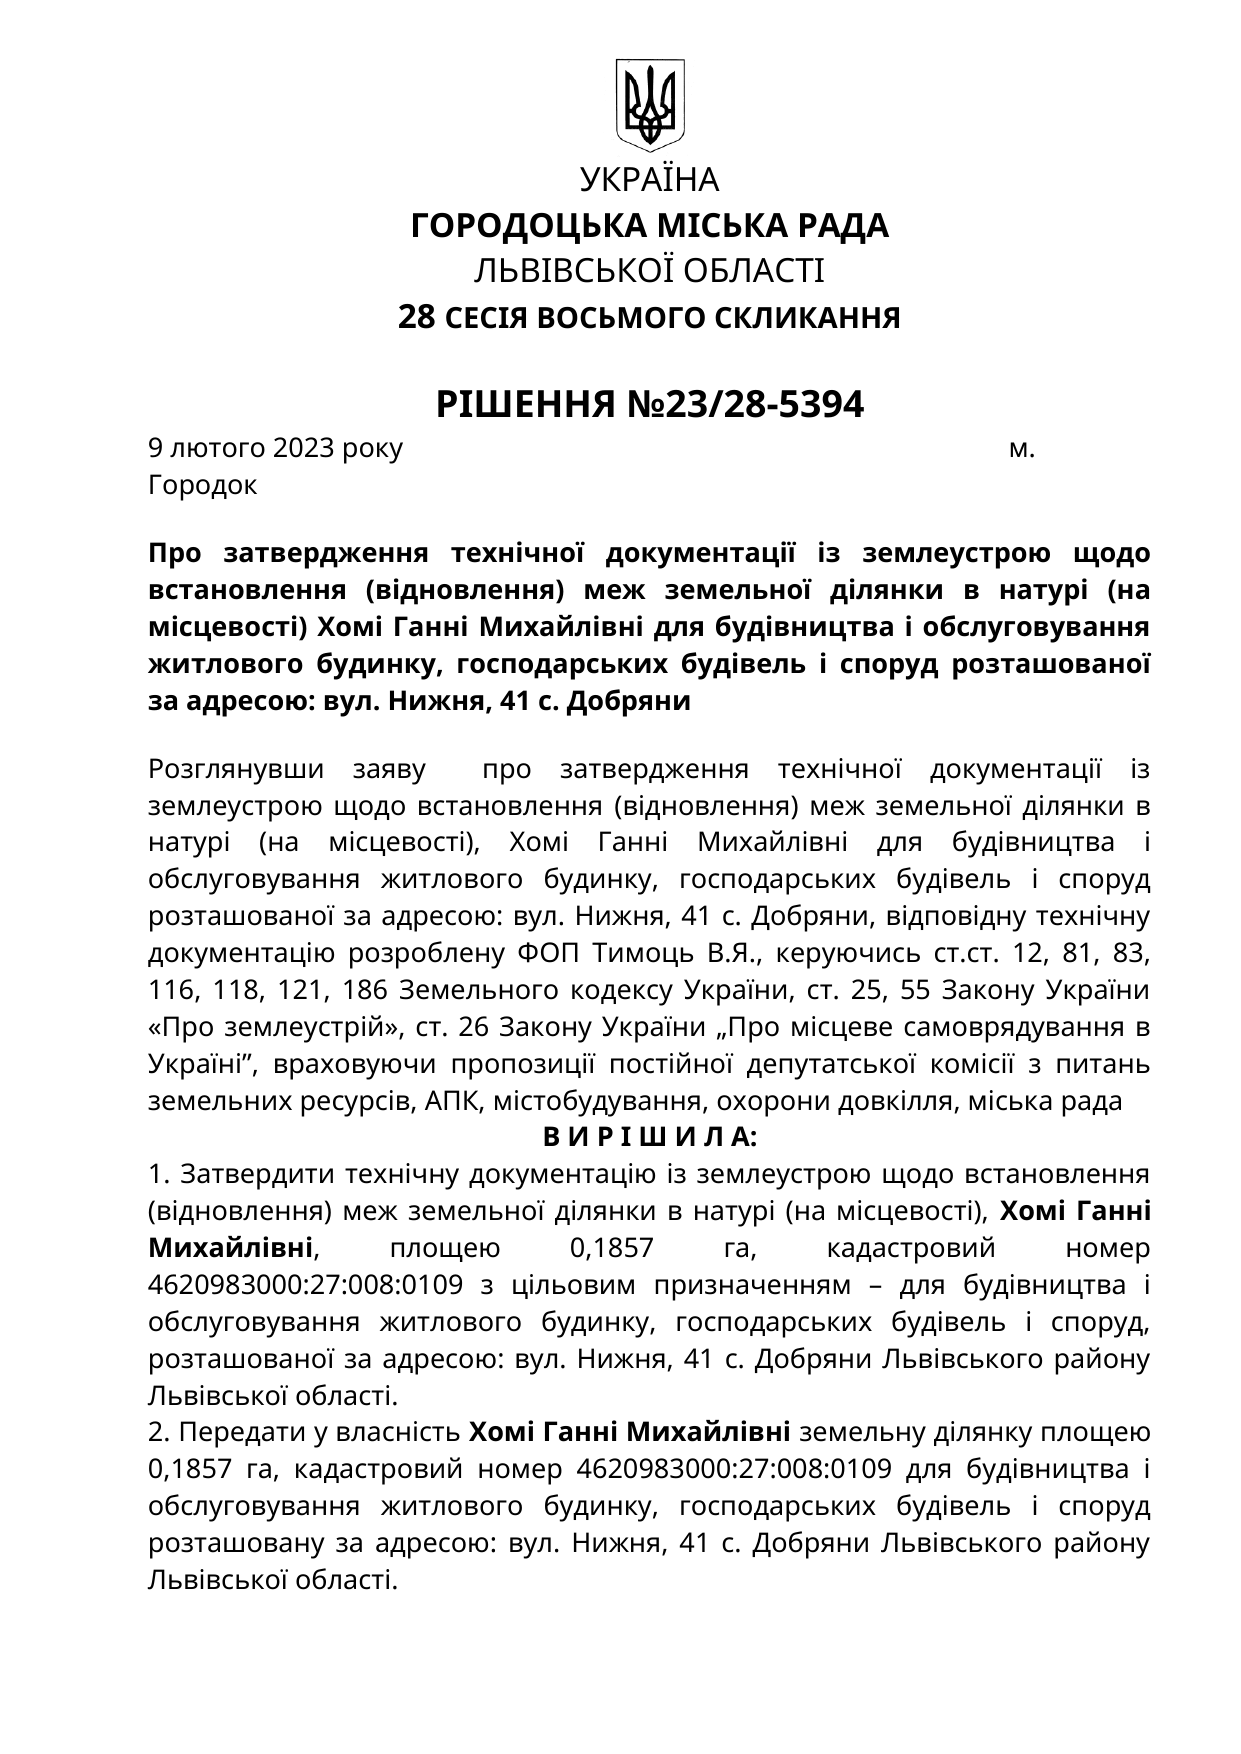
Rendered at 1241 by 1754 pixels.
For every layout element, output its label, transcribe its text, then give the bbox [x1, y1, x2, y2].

text Про затвердження технічної документації із землеустрою щодо встановлення (відновлення) меж земельної ділянки в натурі (на місцевості) Хомі Ганні Михайлівні для будівництва і обслуговування житлового будинку, господарських будівель і споруд розташованої за адресою: вул. Нижня, 41 с. Добряни [148, 533, 1152, 718]
text ЛЬВІВСЬКОЇ ОБЛАСТІ [148, 247, 1152, 292]
picture [603, 53, 696, 157]
text В И Р І Ш И Л А: [148, 1118, 1152, 1155]
text ГОРОДОЦЬКА МІСЬКА РАДА [148, 202, 1152, 247]
text УКРАЇНА [148, 156, 1152, 202]
text 2. Передати у власність Хомі Ганні Михайлівні земельну ділянку площею 0,1857 га, кадастровий номер 4620983000:27:008:0109 для будівництва і обслуговування житлового будинку, господарських будівель і споруд розташовану за адресою: вул. Нижня, 41 с. Добряни Львівського району Львівської області. [148, 1413, 1152, 1597]
text 28 сесія восьмого скликання [148, 292, 1152, 338]
text РІШЕННЯ №23/28-5394 [148, 378, 1152, 429]
text 9 лютого 2023 року м. Городок [148, 429, 1152, 502]
text 1. Затвердити технічну документацію із землеустрою щодо встановлення (відновлення) меж земельної ділянки в натурі (на місцевості), Хомі Ганні Михайлівні, площею 0,1857 га, кадастровий номер 4620983000:27:008:0109 з цільовим призначенням – для будівництва і обслуговування житлового будинку, господарських будівель і споруд, розташованої за адресою: вул. Нижня, 41 с. Добряни Львівського району Львівської області. [148, 1155, 1152, 1413]
text Розглянувши заяву про затвердження технічної документації із землеустрою щодо встановлення (відновлення) меж земельної ділянки в натурі (на місцевості), Хомі Ганні Михайлівні для будівництва і обслуговування житлового будинку, господарських будівель і споруд розташованої за адресою: вул. Нижня, 41 с. Добряни, відповідну технічну документацію розроблену ФОП Тимоць В.Я., керуючись ст.ст. 12, 81, 83, 116, 118, 121, 186 Земельного кодексу України, ст. 25, 55 Закону України «Про землеустрій», ст. 26 Закону України „Про місцеве самоврядування в Україні”, враховуючи пропозиції постійної депутатської комісії з питань земельних ресурсів, АПК, містобудування, охорони довкілля, міська рада [148, 749, 1152, 1118]
